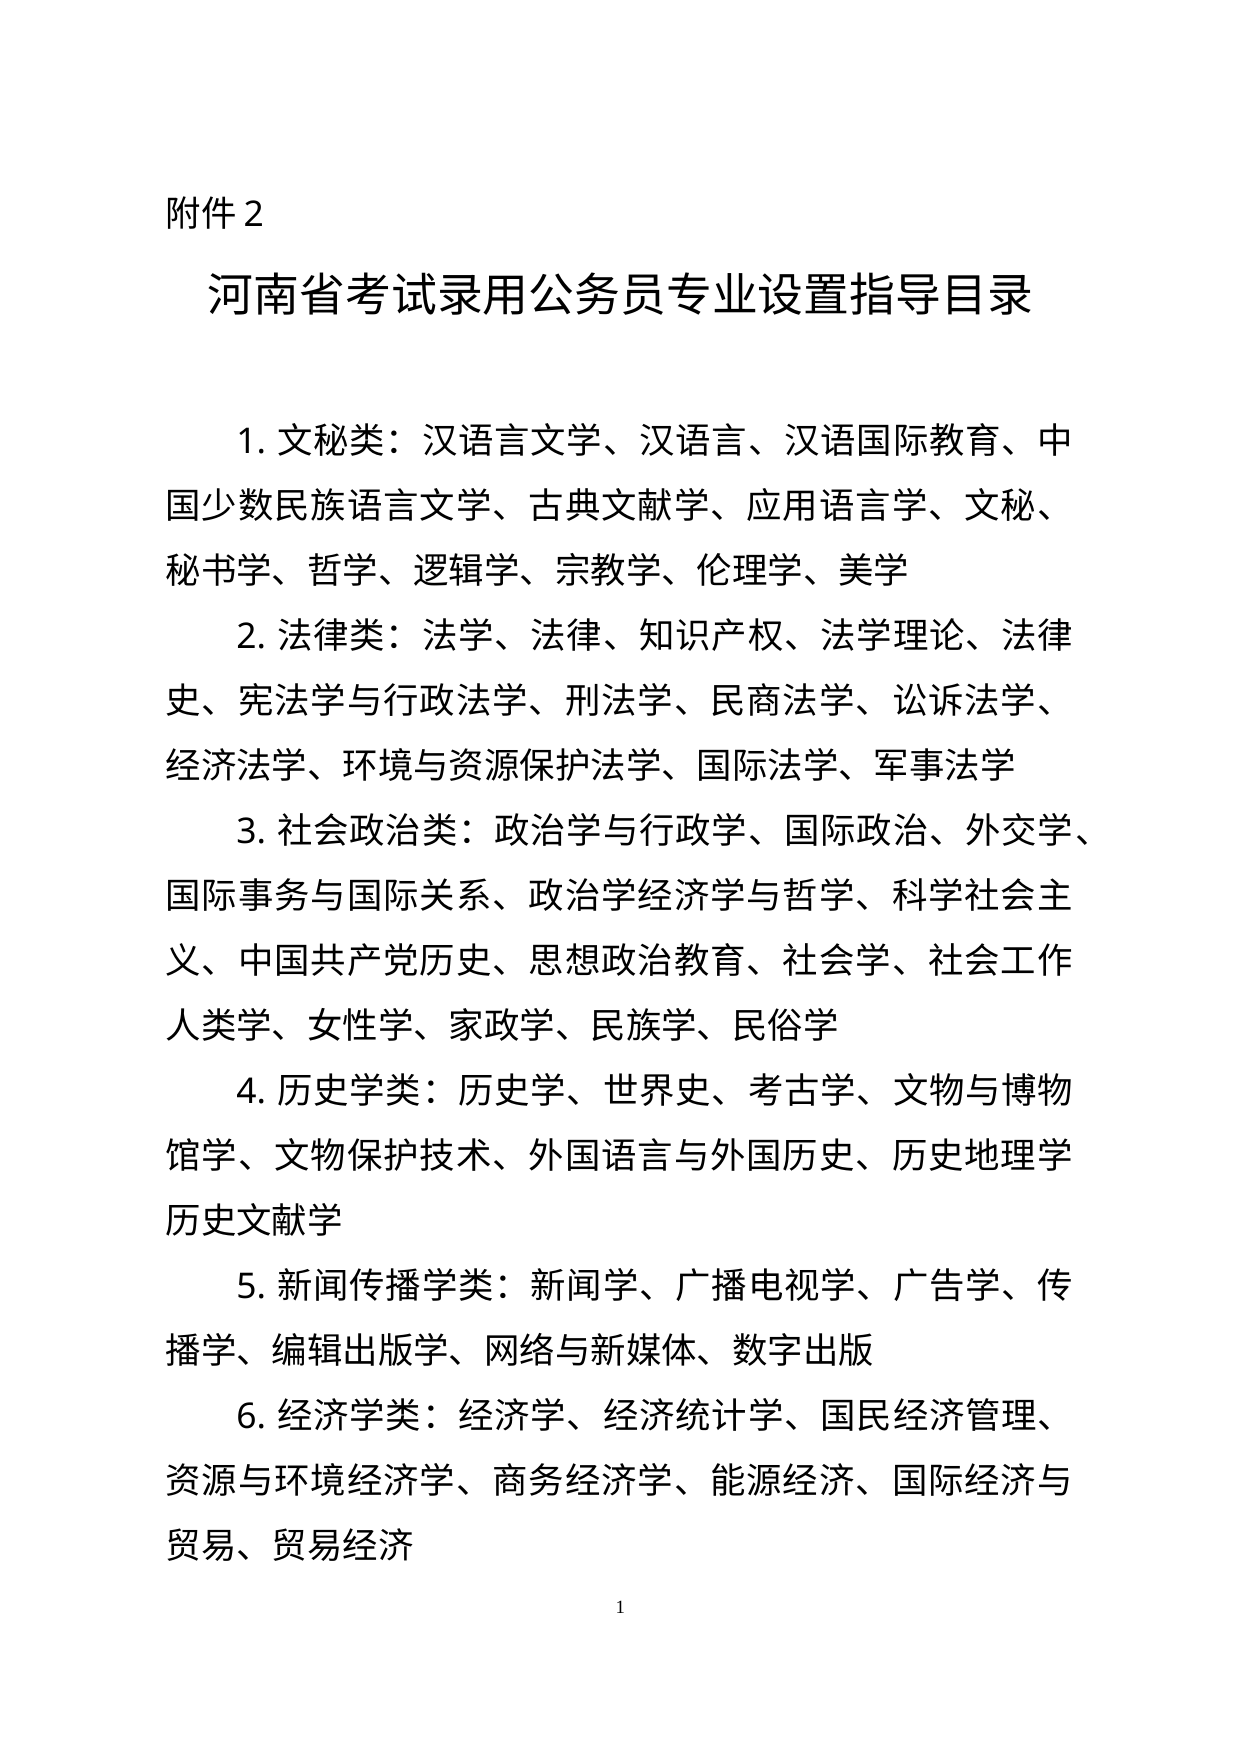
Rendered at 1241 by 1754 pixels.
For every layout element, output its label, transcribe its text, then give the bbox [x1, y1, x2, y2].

text 6. 经济学类：经济学、经济统计学、国民经济管理、资源与环境经济学、商务经济学、能源经济、国际经济与贸易、贸易经济 [165, 1381, 1075, 1576]
text 3. 社会政治类：政治学与行政学、国际政治、外交学、国际事务与国际关系、政治学经济学与哲学、科学社会主义、中国共产党历史、思想政治教育、社会学、社会工作、人类学、女性学、家政学、民族学、民俗学 [165, 796, 1075, 1056]
text 1. 文秘类：汉语言文学、汉语言、汉语国际教育、中国少数民族语言文学、古典文献学、应用语言学、文秘、秘书学、哲学、逻辑学、宗教学、伦理学、美学 [165, 406, 1075, 601]
text 2. 法律类：法学、法律、知识产权、法学理论、法律史、宪法学与行政法学、刑法学、民商法学、讼诉法学、经济法学、环境与资源保护法学、国际法学、军事法学 [165, 601, 1075, 796]
text 河南省考试录用公务员专业设置指导目录 [165, 243, 1075, 341]
text 4. 历史学类：历史学、世界史、考古学、文物与博物馆学、文物保护技术、外国语言与外国历史、历史地理学、历史文献学 [165, 1056, 1075, 1251]
text 附件2 [165, 178, 1075, 243]
text 5. 新闻传播学类：新闻学、广播电视学、广告学、传播学、编辑出版学、网络与新媒体、数字出版 [165, 1251, 1075, 1381]
